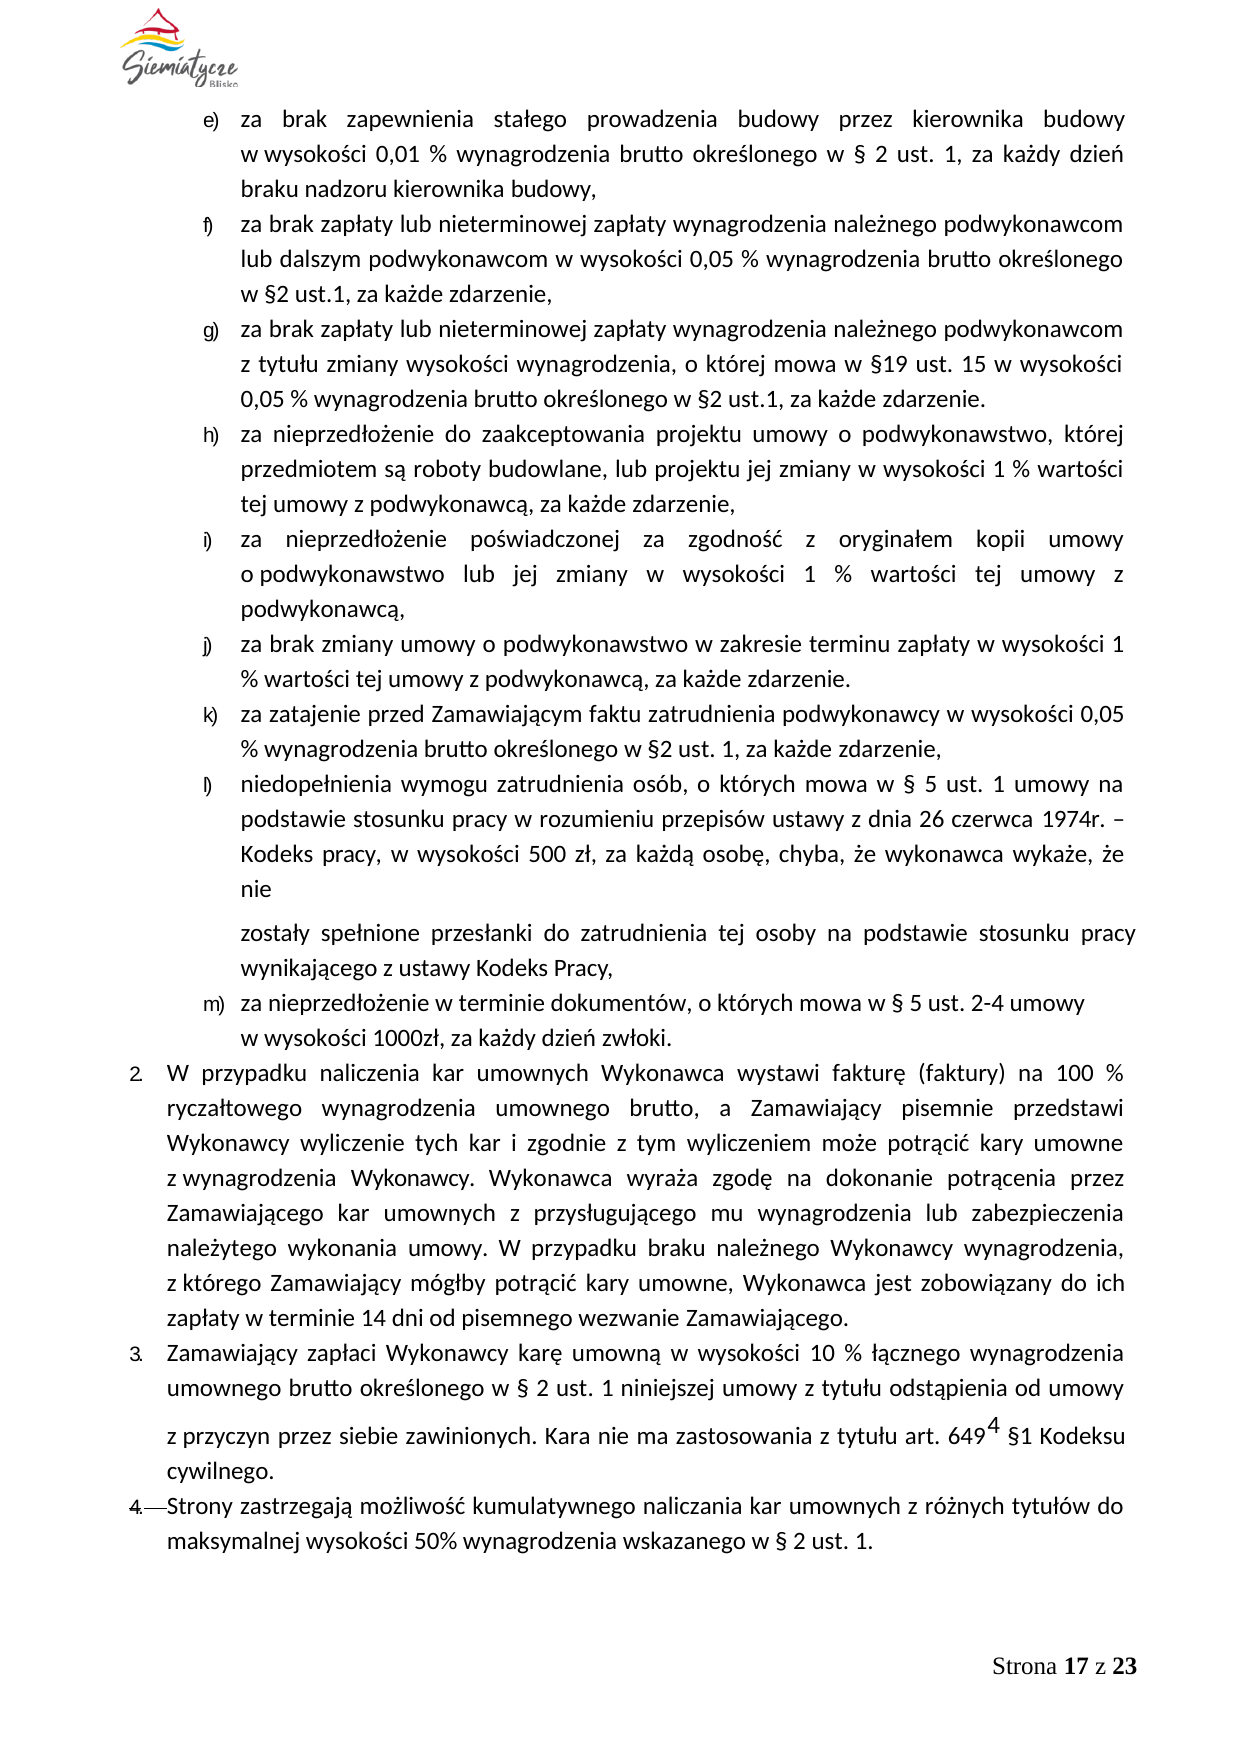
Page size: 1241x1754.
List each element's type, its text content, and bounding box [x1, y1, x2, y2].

list za nieprzedłożenie poświadczonej za zgodność z oryginałem kopii umowy o podwykonawstwo lub jej zmiany w wysokości 1 % wartości tej umowy z podwykonawcą, [203, 523, 1125, 624]
list niedopełnienia wymogu zatrudnienia osób, o których mowa w § 5 ust. 1 umowy na podstawie stosunku pracy w rozumieniu przepisów ustawy z dnia 26 czerwca 1974r. – Kodeks pracy, w wysokości 500 zł, za każdą osobę, chyba, że wykonawca wykaże, że nie [203, 768, 1125, 904]
list za nieprzedłożenie do zaakceptowania projektu umowy o podwykonawstwo, której przedmiotem są roboty budowlane, lub projektu jej zmiany w wysokości 1 % wartości tej umowy z podwykonawcą, za każde zdarzenie, [203, 418, 1125, 519]
picture [118, 7, 238, 86]
list Zamawiający zapłaci Wykonawcy karę umowną w wysokości 10 % łącznego wynagrodzenia umownego brutto określonego w § 2 ust. 1 niniejszej umowy z tytułu odstąpienia od umowy z przyczyn przez siebie zawinionych. Kara nie ma zastosowania z tytułu art. 6494 §1 Kodeksu cywilnego. [129, 1337, 1126, 1486]
text zostały spełnione przesłanki do zatrudnienia tej osoby na podstawie stosunku pracy wynikającego z ustawy Kodeks Pracy, [240, 917, 1137, 982]
list W przypadku naliczenia kar umownych Wykonawca wystawi fakturę (faktury) na 100 % ryczałtowego wynagrodzenia umownego brutto, a Zamawiający pisemnie przedstawi Wykonawcy wyliczenie tych kar i zgodnie z tym wyliczeniem może potrącić kary umowne z wynagrodzenia Wykonawcy. Wykonawca wyraża zgodę na dokonanie potrącenia przez Zamawiającego kar umownych z przysługującego mu wynagrodzenia lub zabezpieczenia należytego wykonania umowy. W przypadku braku należnego Wykonawcy wynagrodzenia, z którego Zamawiający mógłby potrącić kary umowne, Wykonawca jest zobowiązany do ich zapłaty w terminie 14 dni od pisemnego wezwanie Zamawiającego. [129, 1057, 1125, 1332]
list za brak zapewnienia stałego prowadzenia budowy przez kierownika budowy w wysokości 0,01 % wynagrodzenia brutto określonego w § 2 ust. 1, za każdy dzień braku nadzoru kierownika budowy, [203, 103, 1126, 204]
list Strony zastrzegają możliwość kumulatywnego naliczania kar umownych z różnych tytułów do maksymalnej wysokości 50% wynagrodzenia wskazanego w § 2 ust. 1. [129, 1491, 1125, 1556]
list za zatajenie przed Zamawiającym faktu zatrudnienia podwykonawcy w wysokości 0,05 % wynagrodzenia brutto określonego w §2 ust. 1, za każde zdarzenie, [203, 698, 1126, 764]
list za nieprzedłożenie w terminie dokumentów, o których mowa w § 5 ust. 2-4 umowy w wysokości 1000zł, za każdy dzień zwłoki. [203, 987, 1124, 1052]
list za brak zapłaty lub nieterminowej zapłaty wynagrodzenia należnego podwykonawcom lub dalszym podwykonawcom w wysokości 0,05 % wynagrodzenia brutto określonego w §2 ust.1, za każde zdarzenie, [203, 208, 1124, 309]
list za brak zapłaty lub nieterminowej zapłaty wynagrodzenia należnego podwykonawcom z tytułu zmiany wysokości wynagrodzenia, o której mowa w §19 ust. 15 w wysokości 0,05 % wynagrodzenia brutto określonego w §2 ust.1, za każde zdarzenie. [203, 313, 1124, 414]
list za brak zmiany umowy o podwykonawstwo w zakresie terminu zapłaty w wysokości 1 % wartości tej umowy z podwykonawcą, za każde zdarzenie. [203, 628, 1126, 694]
